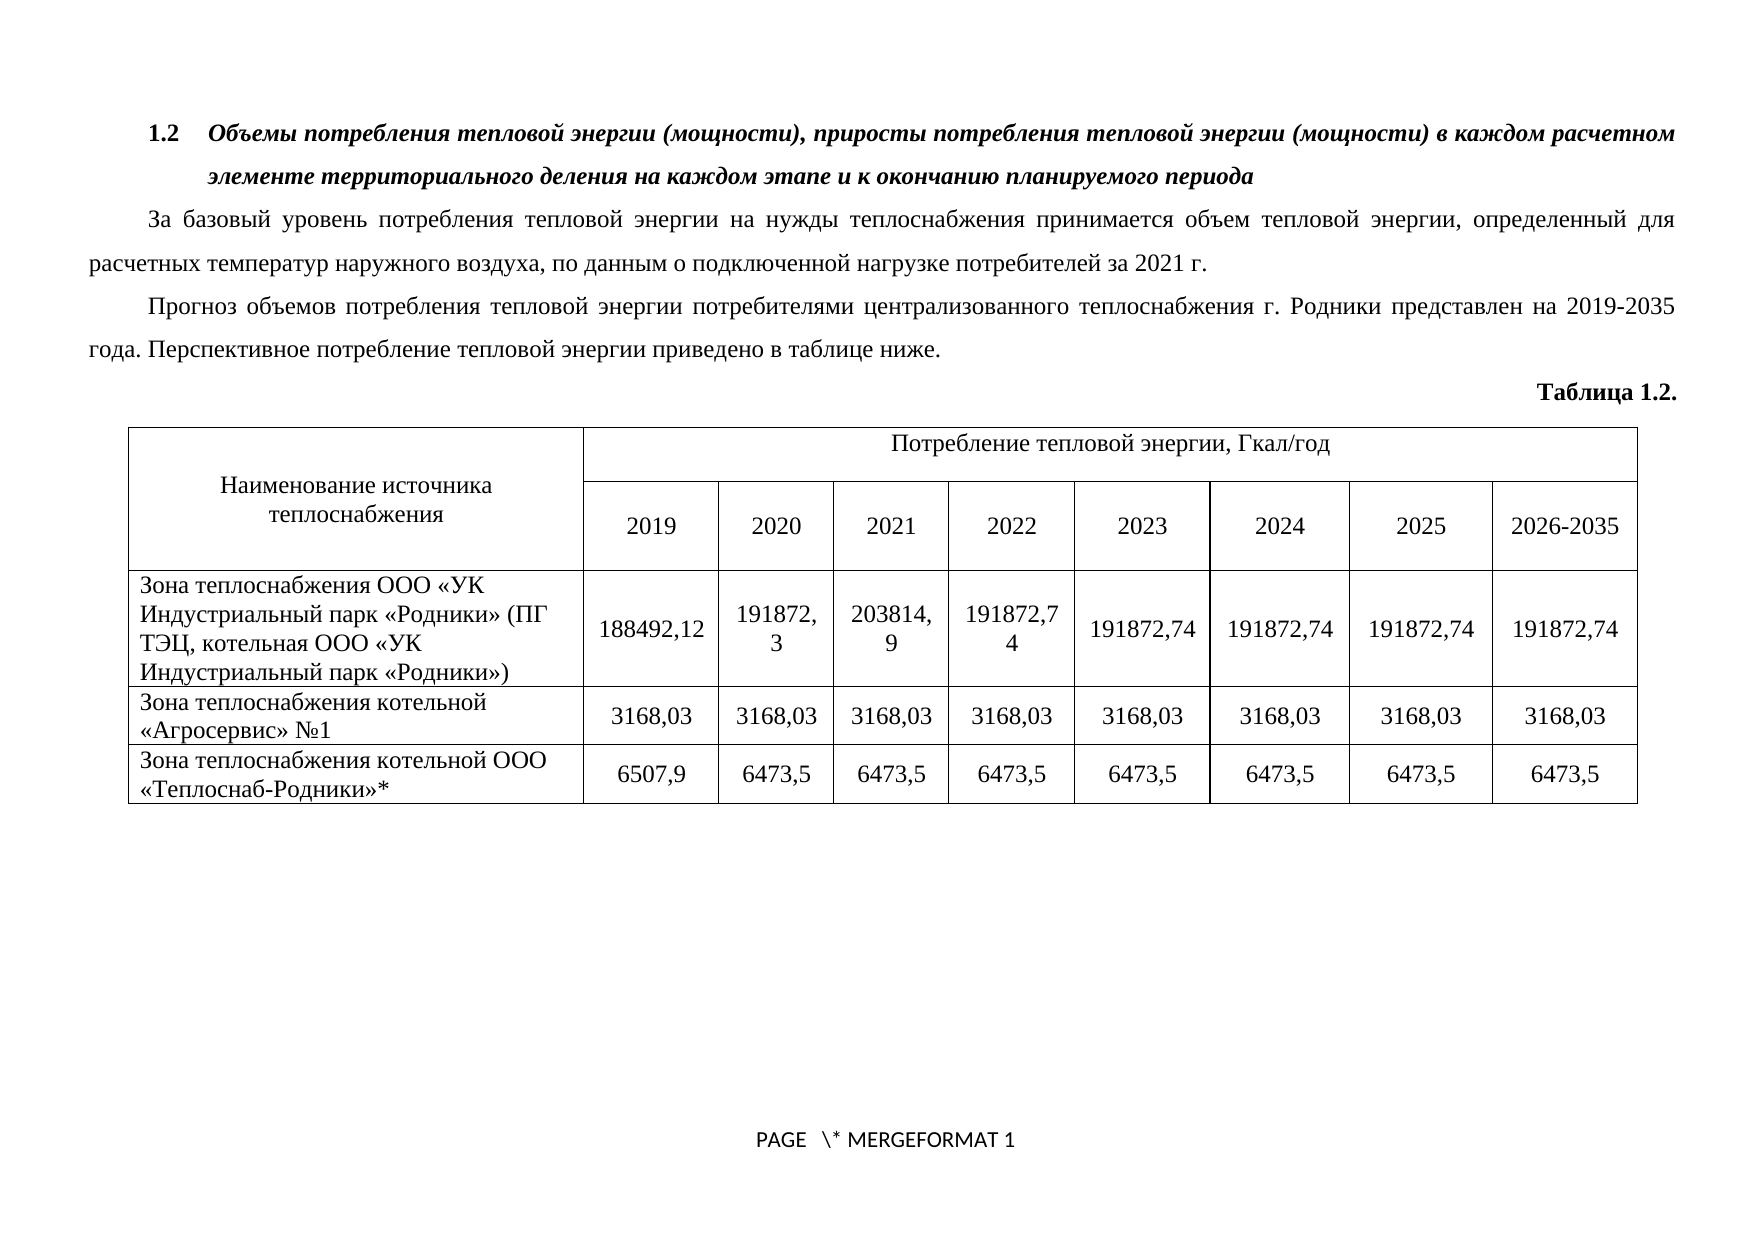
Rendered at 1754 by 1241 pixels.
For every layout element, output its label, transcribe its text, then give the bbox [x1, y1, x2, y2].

table_header Потребление тепловой энергии, Гкал/год [584, 428, 1637, 481]
table_cell 2025 [1350, 482, 1492, 569]
table_cell 3168,03 [949, 687, 1074, 744]
table_cell 2022 [949, 482, 1074, 569]
table_cell 3168,03 [834, 687, 948, 744]
table_cell 6473,5 [1075, 745, 1209, 803]
table_cell 6473,5 [1493, 745, 1637, 803]
table_cell 191872,74 [1350, 571, 1492, 686]
subtitle Объемы потребления тепловой энергии (мощности), приросты потребления тепловой энергии (мощности) в каждом расчетном элементе территориального деления на каждом этапе и к окончанию планируемого периода [148, 118, 1677, 190]
table_cell 191872,74 [1075, 571, 1209, 686]
table_cell 3168,03 [1211, 687, 1349, 744]
table_cell Зона теплоснабжения котельной ООО «Теплоснаб‐Родники»* [129, 745, 583, 803]
table_cell 3168,03 [1075, 687, 1209, 744]
table_cell Зона теплоснабжения котельной «Агросервис» №1 [129, 687, 583, 744]
table_cell 191872,74 [1211, 571, 1349, 686]
table_cell 3168,03 [1493, 687, 1637, 744]
table_cell 2020 [719, 482, 833, 569]
table_cell 2019 [584, 482, 718, 569]
table_cell 6507,9 [584, 745, 718, 803]
table_cell 3168,03 [584, 687, 718, 744]
table_cell 3168,03 [1350, 687, 1492, 744]
text Прогноз объемов потребления тепловой энергии потребителями централизованного теплоснабжения г. Родники представлен на 2019-2035 года. Перспективное потребление тепловой энергии приведено в таблице ниже. [89, 291, 1677, 363]
table_cell 191872,3 [719, 571, 833, 686]
table_cell 3168,03 [719, 687, 833, 744]
table_cell 6473,5 [1211, 745, 1349, 803]
table_cell 191872,74 [949, 571, 1074, 686]
text Таблица 1.2. [89, 377, 1677, 406]
table_cell 6473,5 [1350, 745, 1492, 803]
table_cell 2021 [834, 482, 948, 569]
table_header Наименование источника теплоснабжения [129, 428, 583, 569]
table_cell 188492,12 [584, 571, 718, 686]
text За базовый уровень потребления тепловой энергии на нужды теплоснабжения принимается объем тепловой энергии, определенный для расчетных температур наружного воздуха, по данным о подключенной нагрузке потребителей за 2021 г. [89, 204, 1677, 276]
table_cell Зона теплоснабжения ООО «УК Индустриальный парк «Родники» (ПГ ТЭЦ, котельная ООО «УК Индустриальный парк «Родники») [129, 571, 583, 686]
table_cell 6473,5 [949, 745, 1074, 803]
table_cell 191872,74 [1493, 571, 1637, 686]
table_cell 2026-2035 [1493, 482, 1637, 569]
table_cell 203814,9 [834, 571, 948, 686]
table_cell 2023 [1075, 482, 1209, 569]
table_cell 2024 [1211, 482, 1349, 569]
table_cell 6473,5 [719, 745, 833, 803]
table_cell 6473,5 [834, 745, 948, 803]
